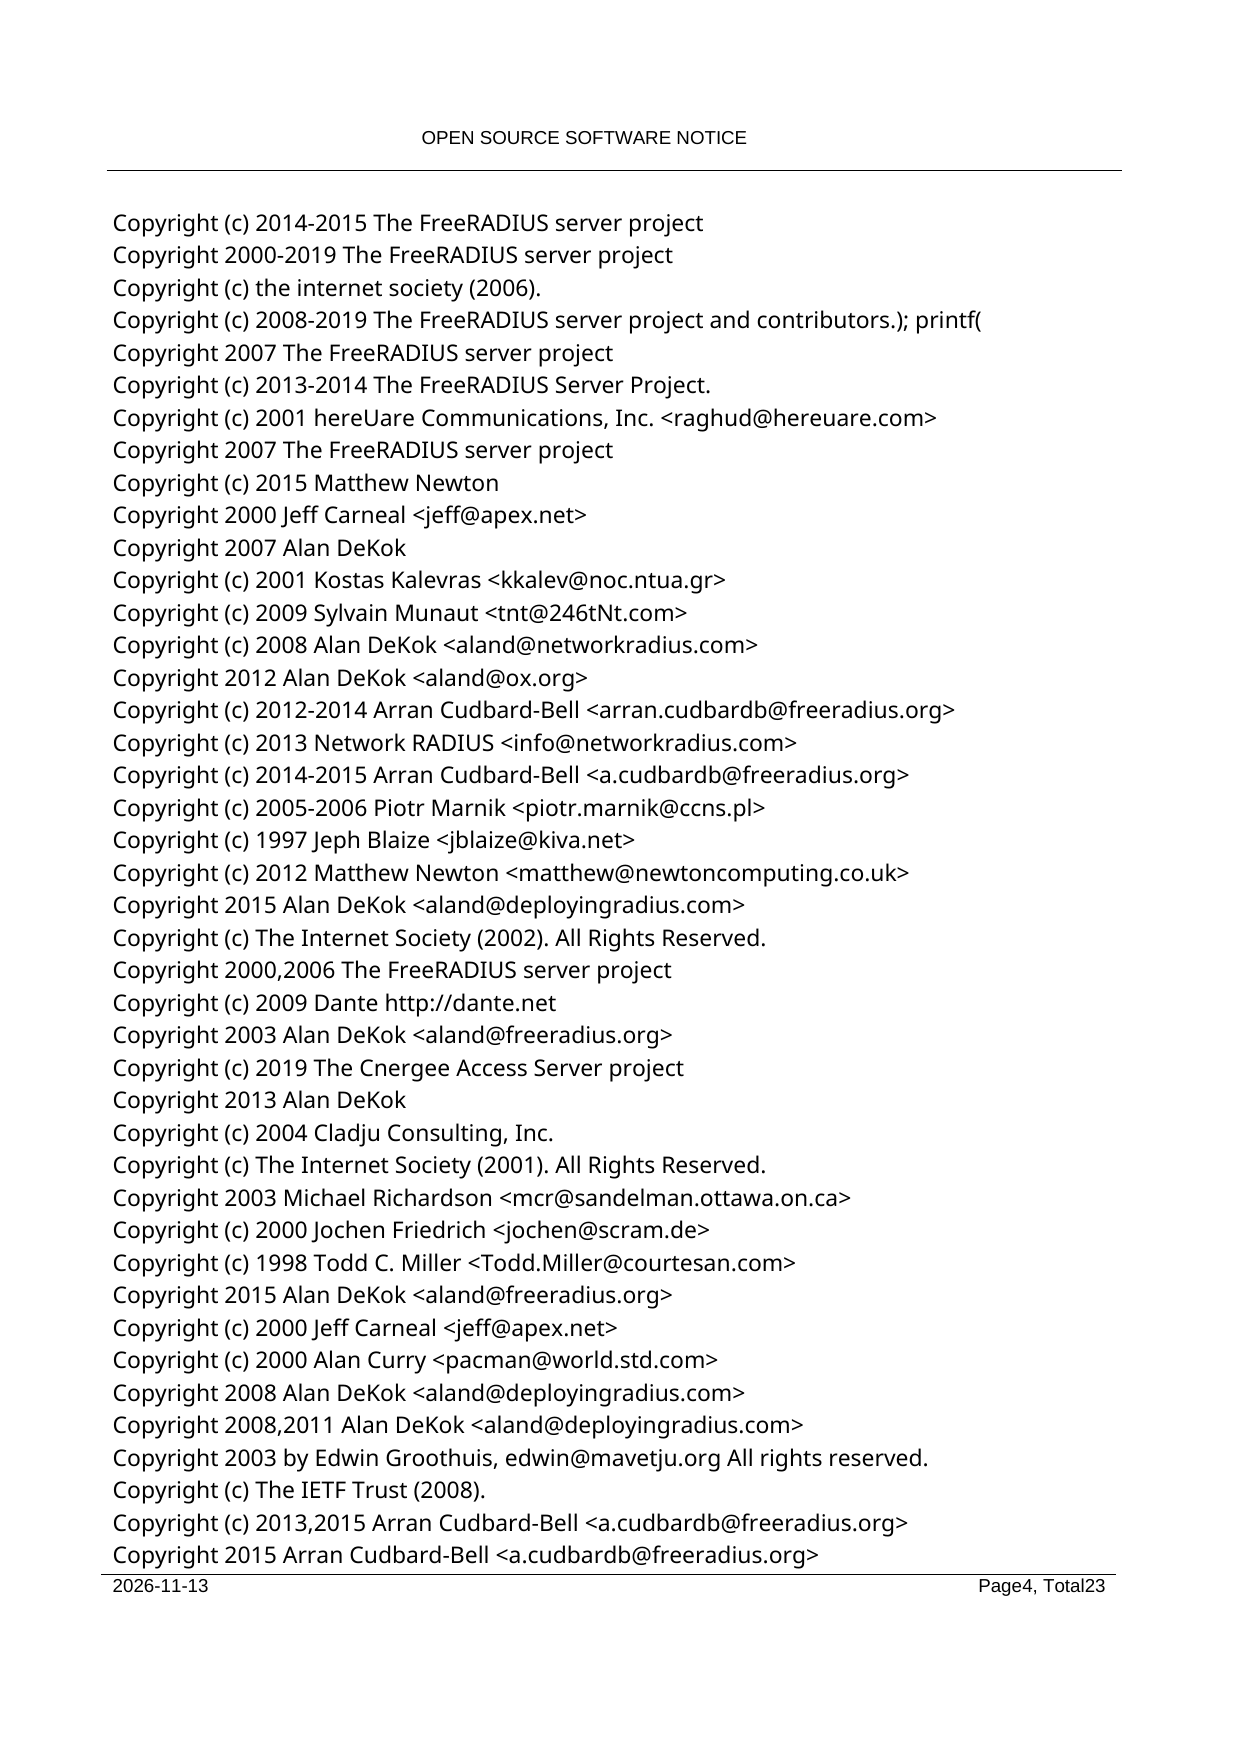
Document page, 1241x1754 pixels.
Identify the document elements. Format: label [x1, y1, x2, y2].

text [112, 206, 1128, 1571]
